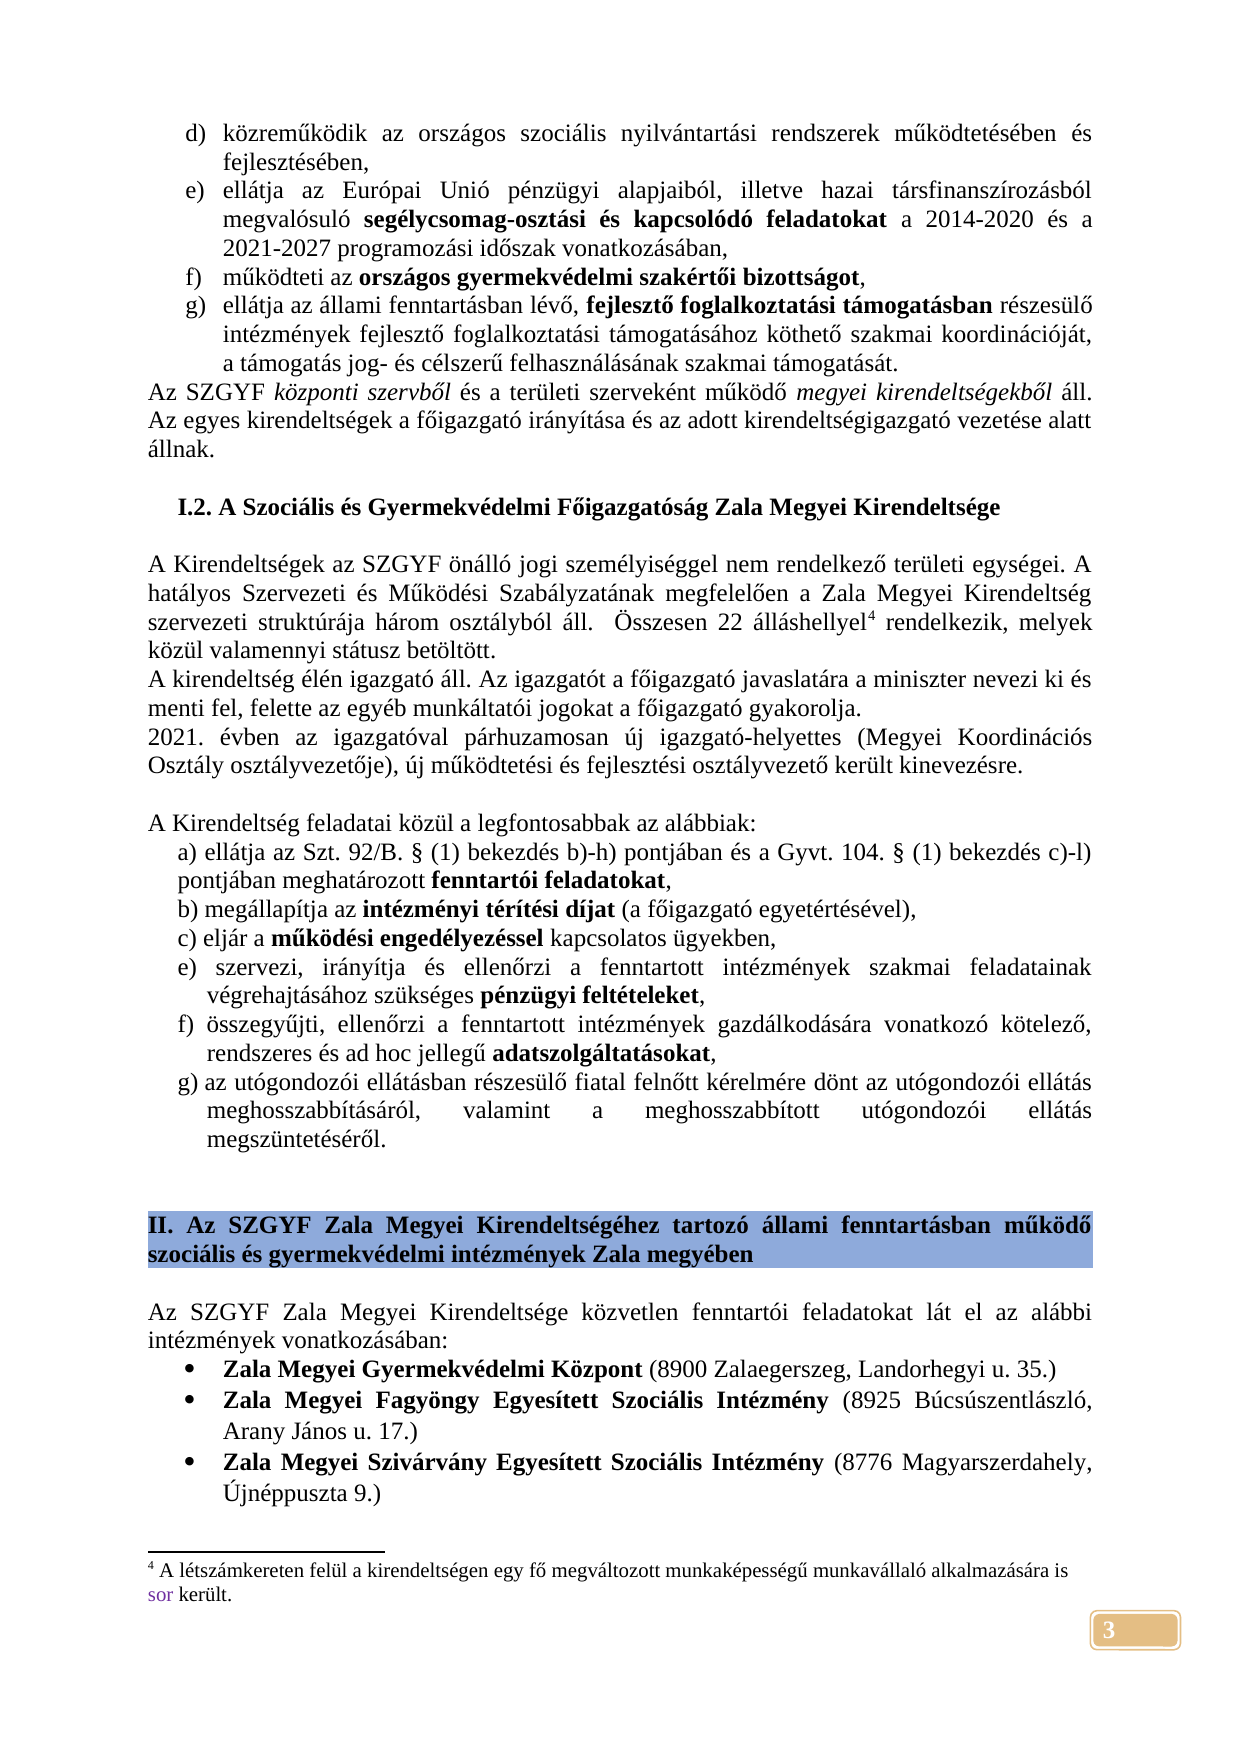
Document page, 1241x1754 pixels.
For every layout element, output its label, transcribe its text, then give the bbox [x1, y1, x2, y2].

text e) szervezi, irányítja és ellenőrzi a fenntartott intézmények szakmai feladatainak végrehajtásához szükséges pénzügyi feltételeket, [177, 1039, 1093, 1097]
list Zala Megyei Gyermekvédelmi Központ (8900 Zalaegerszeg, Landorhegyi u. 35.) [185, 1442, 1093, 1471]
text Az SZGYF központi szervből és a területi szerveként működő megyei kirendeltségekből áll. Az egyes kirendeltségek a főigazgató irányítása és az adott kirendeltségigazgató vezetése alatt állnak. [148, 464, 1093, 551]
list ellátja az állami fenntartásban lévő, fejlesztő foglalkoztatási támogatásban részesülő intézmények fejlesztő foglalkoztatási támogatásához köthető szakmai koordinációját, a támogatás jog- és célszerű felhasználásának szakmai támogatását. [185, 378, 1093, 464]
text A kirendeltség élén igazgató áll. Az igazgatót a főigazgató javaslatára a miniszter nevezi ki és menti fel, felette az egyéb munkáltatói jogokat a főigazgató gyakorolja. [148, 752, 1093, 809]
text 2021. évben az igazgatóval párhuzamosan új igazgató-helyettes (Megyei Koordinációs Osztály osztályvezetője), új működtetési és fejlesztési osztályvezető került kinevezésre. [148, 809, 1093, 867]
list Zala Megyei Fagyöngy Egyesített Szociális Intézmény (8925 Búcsúszentlászló, Arany János u. 17.) [185, 1473, 1093, 1533]
text a) ellátja az Szt. 92/B. § (1) bekezdés b)-h) pontjában és a Gyvt. 104. § (1) bekezdés c)-l) pontjában meghatározott fenntartói feladatokat, [177, 924, 1093, 982]
text Az SZGYF Zala Megyei Kirendeltsége közvetlen fenntartói feladatokat lát el az alábbi intézmények vonatkozásában: [148, 1384, 1093, 1442]
text c) eljár a működési engedélyezéssel kapcsolatos ügyekben, [177, 1011, 1093, 1039]
text I.2. A Szociális és Gyermekvédelmi Főigazgatóság Zala Megyei Kirendeltsége [177, 579, 1093, 608]
text b) megállapítja az intézményi térítési díjat (a főigazgató egyetértésével), [177, 982, 1093, 1011]
list közreműködik az országos szociális nyilvántartási rendszerek működtetésében és fejlesztésében, [185, 118, 1093, 176]
text II. Az SZGYF Zala Megyei Kirendeltségéhez tartozó állami fenntartásban működő szociális és gyermekvédelmi intézmények Zala megyében [148, 1298, 1093, 1356]
text A Kirendeltség feladatai közül a legfontosabbak az alábbiak: [148, 896, 1093, 924]
list működteti az országos gyermekvédelmi szakértői bizottságot, [185, 320, 1093, 349]
text A Kirendeltségek az SZGYF önálló jogi személyiséggel nem rendelkező területi egységei. A hatályos Szervezeti és Működési Szabályzatának megfelelően a Zala Megyei Kirendeltség szervezeti struktúrája három osztályból áll. Összesen 22 álláshellyel rendelkezik, melyek közül valamennyi státusz betöltött. [148, 637, 1093, 752]
list ellátja az Európai Unió pénzügyi alapjaiból, illetve hazai társfinanszírozásból megvalósuló segélycsomag-osztási és kapcsolódó feladatokat a 2014-2020 és a 2021-2027 programozási időszak vonatkozásában, [185, 205, 1093, 291]
text g) az utógondozói ellátásban részesülő fiatal felnőtt kérelmére dönt az utógondozói ellátás meghosszabbításáról, valamint a meghosszabbított utógondozói ellátás megszüntetéséről. [177, 1154, 1093, 1241]
text f) összegyűjti, ellenőrzi a fenntartott intézmények gazdálkodására vonatkozó kötelező, rendszeres és ad hoc jellegű adatszolgáltatásokat, [177, 1097, 1093, 1154]
